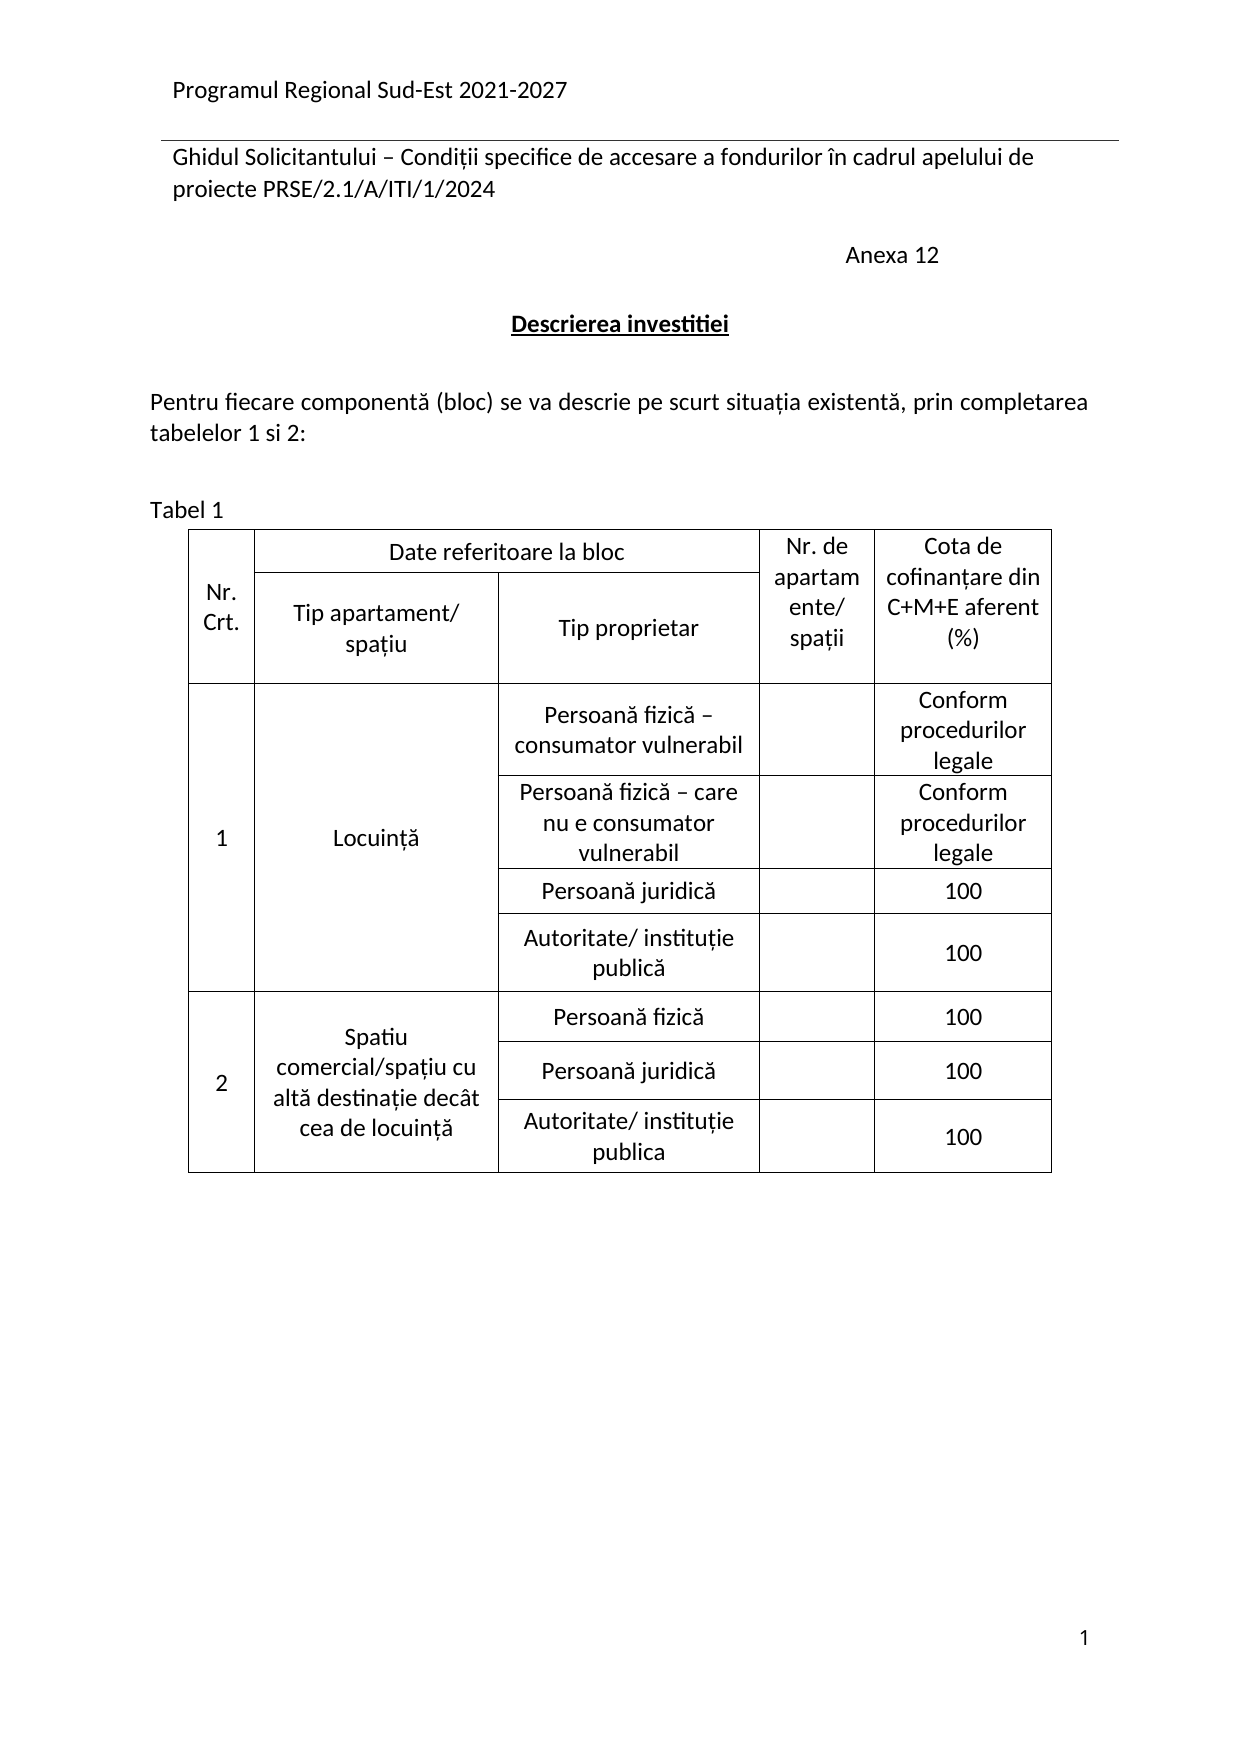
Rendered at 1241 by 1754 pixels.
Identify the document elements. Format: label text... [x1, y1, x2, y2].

table_header Nr. de apartamente/ spaţii [760, 530, 874, 683]
table_cell 2 [189, 992, 254, 1172]
table_cell Persoană fizică – care nu e consumator vulnerabil [499, 776, 759, 868]
table_cell [760, 1100, 874, 1172]
table_cell [760, 776, 874, 868]
table_cell [760, 914, 874, 991]
table_cell 100 [875, 869, 1051, 912]
table_cell Tip apartament/ spaţiu [255, 573, 498, 683]
table_cell [760, 684, 874, 775]
table_cell Tip proprietar [499, 573, 759, 683]
text Tabel 1 [150, 494, 1090, 525]
table_cell 100 [875, 914, 1051, 991]
table_cell [760, 992, 874, 1041]
table_cell 100 [875, 1042, 1051, 1099]
table_cell Persoană fizică [499, 992, 759, 1041]
table_cell [760, 869, 874, 912]
table_header Cota de cofinanțare din C+M+E aferent (%) [875, 530, 1051, 683]
table_cell Autoritate/ instituţie publica [499, 1100, 759, 1172]
table_header Date referitoare la bloc [255, 530, 759, 572]
table_cell Conform procedurilor legale [875, 684, 1051, 775]
table_cell Spatiu comercial/spaţiu cu altă destinaţie decât cea de locuinţă [255, 992, 498, 1172]
table_cell 100 [875, 1100, 1051, 1172]
table_cell Persoană juridică [499, 869, 759, 912]
table_cell Locuinţă [255, 684, 498, 991]
table_cell Conform procedurilor legale [875, 776, 1051, 868]
table_cell 100 [875, 992, 1051, 1041]
table_cell [760, 1042, 874, 1099]
table_cell Autoritate/ instituţie publică [499, 914, 759, 991]
table_cell Persoană fizică – consumator vulnerabil [499, 684, 759, 775]
table_cell Persoană juridică [499, 1042, 759, 1099]
text Pentru fiecare componentă (bloc) se va descrie pe scurt situația existentă, prin completarea tabelelor 1 si 2: [150, 386, 1090, 447]
text Descrierea investitiei [150, 308, 1090, 339]
text Anexa 12 [150, 239, 1090, 269]
table_cell 1 [189, 684, 254, 991]
table_header Nr. Crt. [189, 530, 254, 683]
